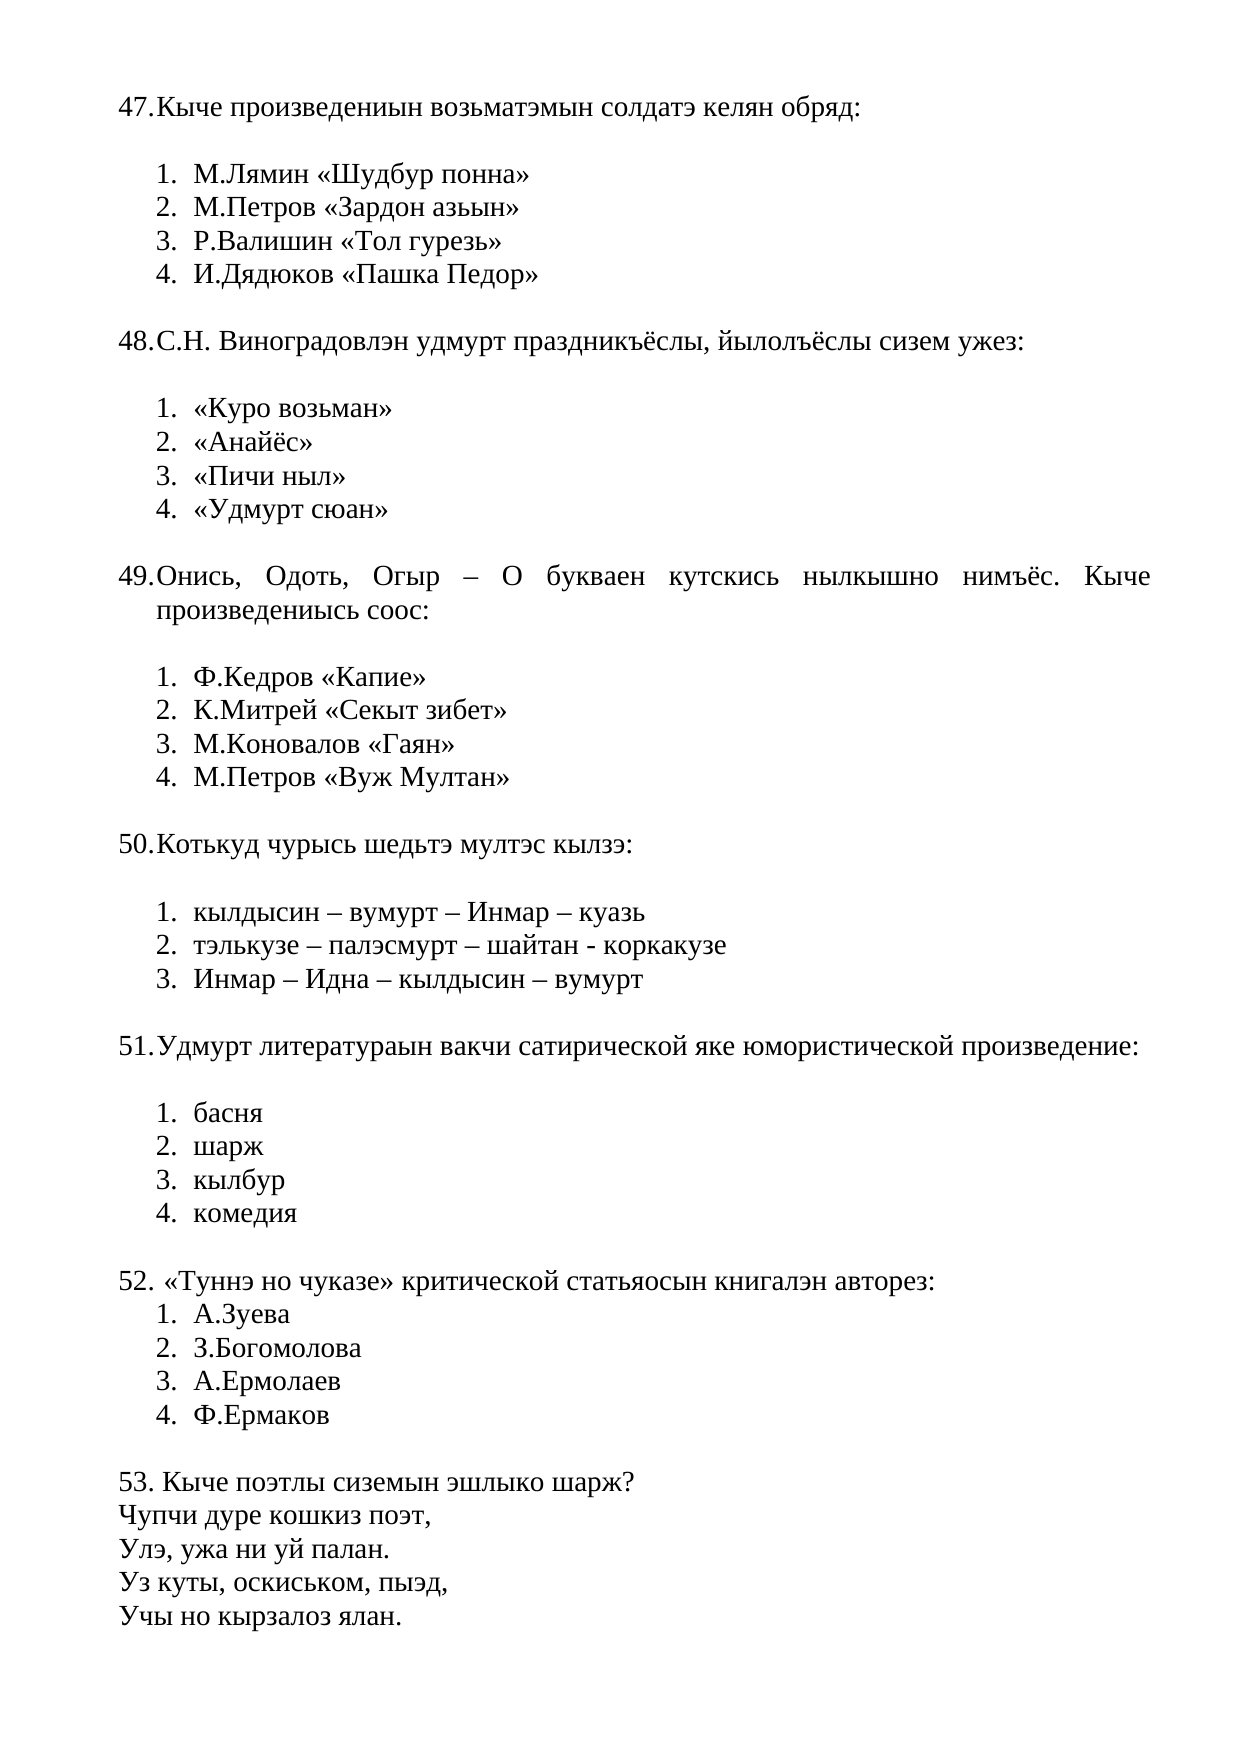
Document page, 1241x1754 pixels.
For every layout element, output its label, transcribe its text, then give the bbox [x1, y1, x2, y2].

list А.Ермолаев [156, 1363, 1152, 1397]
list М.Лямин «Шудбур понна» [156, 156, 1152, 189]
list К.Митрей «Секыт зибет» [156, 692, 1152, 726]
list Котькуд чурысь шедьтэ мултэс кылзэ: [118, 827, 1152, 860]
text 53. Кыче поэтлы сиземын эшлыко шарж? [118, 1464, 1152, 1497]
list И.Дядюков «Пашка Педор» [156, 256, 1152, 290]
list Р.Валишин «Тол гурезь» [156, 223, 1152, 256]
list Ф.Ермаков [156, 1397, 1152, 1430]
text Уз куты, оскиськом, пыэд, [118, 1564, 1152, 1598]
list «Туннэ но чуказе» критической статьяосын книгалэн авторез: [118, 1263, 1152, 1296]
list «Анайёс» [156, 424, 1152, 458]
list шарж [156, 1128, 1152, 1162]
list М.Коновалов «Гаян» [156, 726, 1152, 759]
list С.Н. Виноградовлэн удмурт праздникъёслы, йылолъёслы сизем ужез: [118, 323, 1152, 357]
list М.Петров «Вуж Мултан» [156, 759, 1152, 793]
list «Удмурт сюан» [156, 491, 1152, 525]
list кылбур [156, 1162, 1152, 1196]
list З.Богомолова [156, 1330, 1152, 1363]
text Учы но кырзалоз ялан. [118, 1598, 1152, 1632]
list М.Петров «Зардон азьын» [156, 189, 1152, 223]
list Инмар – Идна – кылдысин – вумурт [156, 961, 1152, 994]
list Удмурт литератураын вакчи сатирической яке юмористической произведение: [118, 1028, 1152, 1061]
list Онись, Одоть, Огыр – О букваен кутскись нылкышно нимъёс. Кыче произведениысь соос: [118, 558, 1152, 625]
text Чупчи дуре кошкиз поэт, [118, 1497, 1152, 1531]
list тэлькузе – палэсмурт – шайтан - коркакузе [156, 927, 1152, 961]
list А.Зуева [156, 1296, 1152, 1330]
list «Куро возьман» [156, 391, 1152, 424]
list басня [156, 1095, 1152, 1128]
list «Пичи ныл» [156, 458, 1152, 491]
list комедия [156, 1196, 1152, 1229]
list кылдысин – вумурт – Инмар – куазь [156, 894, 1152, 927]
list Кыче произведениын возьматэмын солдатэ келян обряд: [118, 89, 1152, 122]
list Ф.Кедров «Капие» [156, 659, 1152, 692]
text Улэ, ужа ни уй палан. [118, 1531, 1152, 1564]
